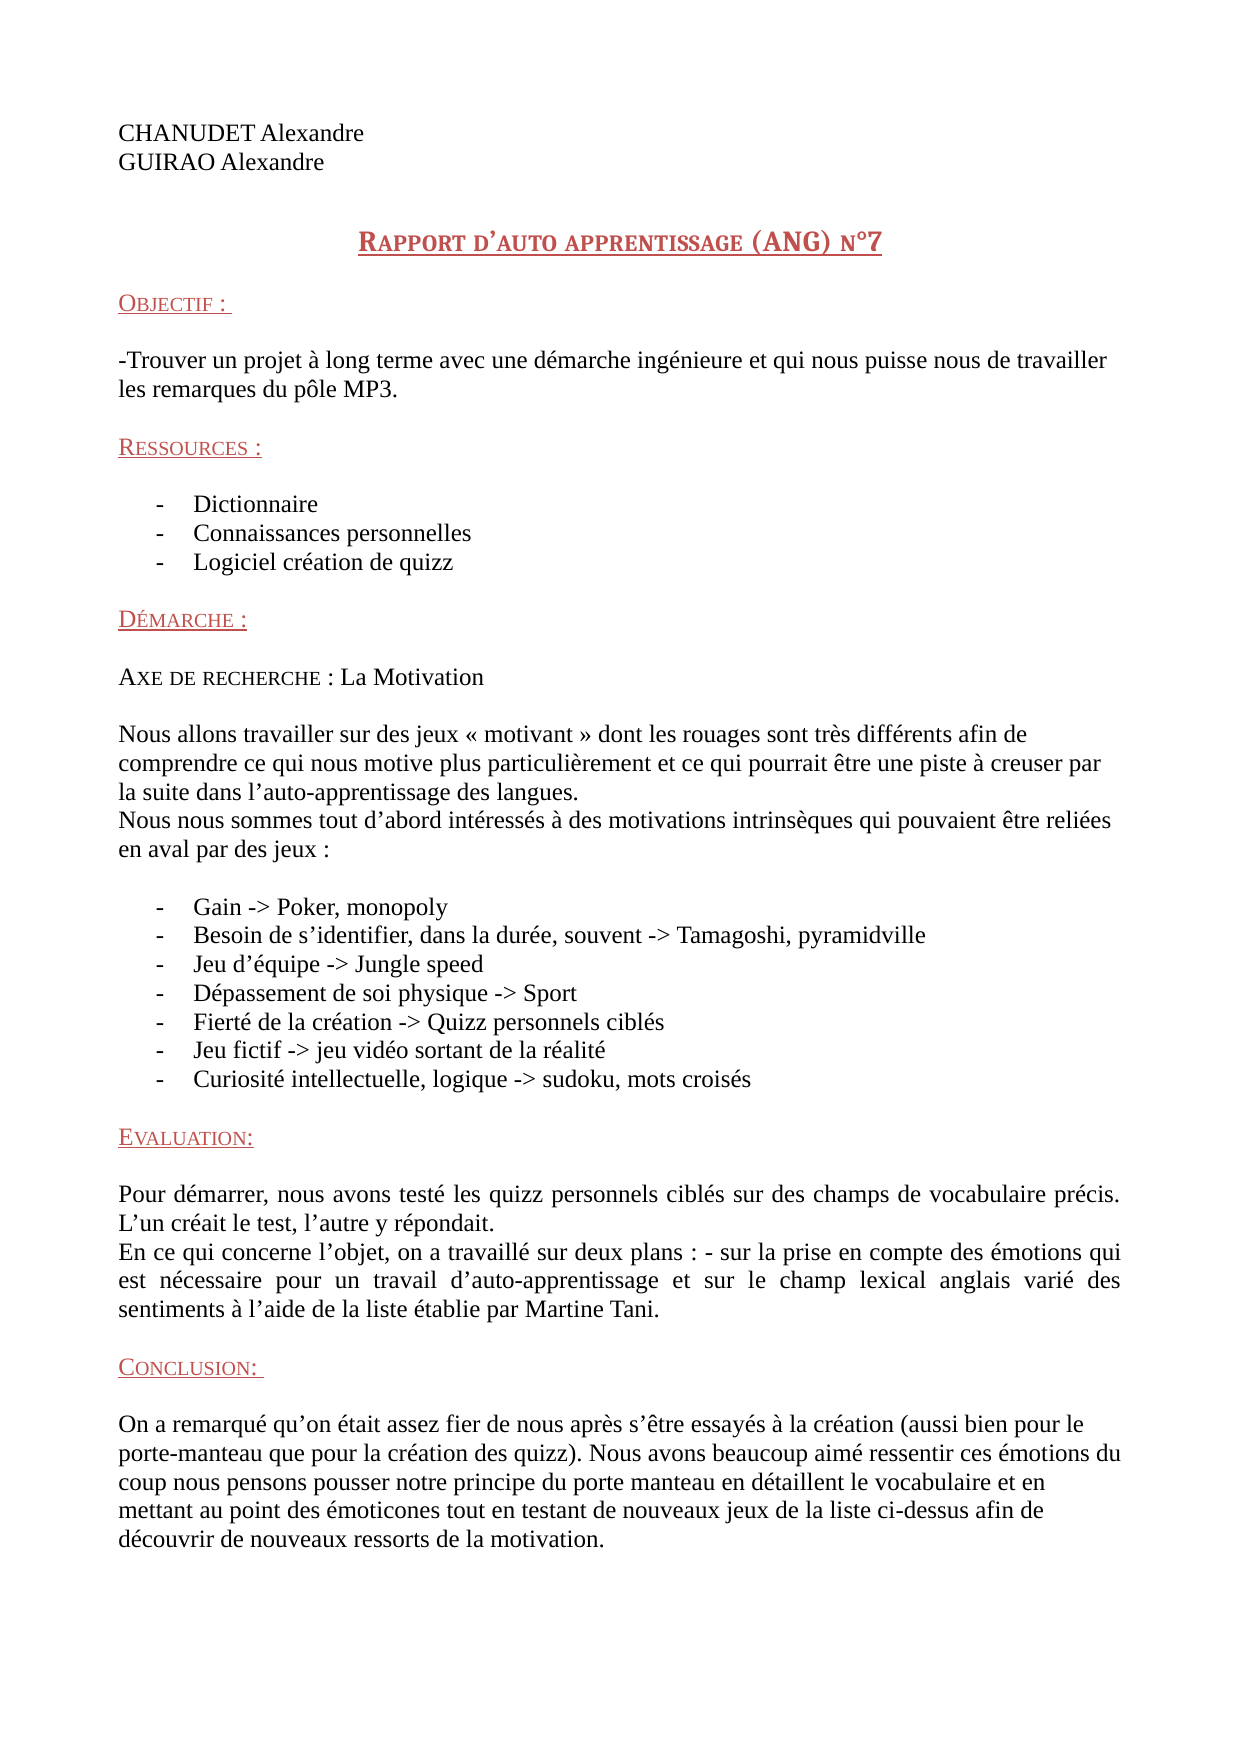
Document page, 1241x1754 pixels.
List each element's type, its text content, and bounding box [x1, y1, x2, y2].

list Logiciel création de quizz [156, 547, 1122, 575]
list Fierté de la création -> Quizz personnels ciblés [156, 1007, 1122, 1035]
text Nous nous sommes tout d’abord intéressés à des motivations intrinsèques qui pouvaient être reliées en aval par des jeux : [118, 805, 1122, 863]
text Conclusion: [118, 1352, 1122, 1380]
list Jeu d’équipe -> Jungle speed [156, 949, 1122, 978]
text On a remarqué qu’on était assez fier de nous après s’être essayés à la création (aussi bien pour le porte-manteau que pour la création des quizz). Nous avons beaucoup aimé ressentir ces émotions du coup nous pensons pousser notre principe du porte manteau en détaillent le vocabulaire et en mettant au point des émoticones tout en testant de nouveaux jeux de la liste ci-dessus afin de découvrir de nouveaux ressorts de la motivation. [118, 1409, 1122, 1553]
text Démarche : [118, 604, 1122, 633]
text Ressources : [118, 432, 1122, 460]
text Axe de recherche : La Motivation [118, 662, 1122, 690]
list Jeu fictif -> jeu vidéo sortant de la réalité [156, 1035, 1122, 1064]
text En ce qui concerne l’objet, on a travaillé sur deux plans : - sur la prise en compte des émotions qui est nécessaire pour un travail d’auto-apprentissage et sur le champ lexical anglais varié des sentiments à l’aide de la liste établie par Martine Tani. [118, 1237, 1122, 1323]
text CHANUDET Alexandre [118, 118, 1122, 147]
list Dépassement de soi physique -> Sport [156, 978, 1122, 1007]
list Dictionnaire [156, 489, 1122, 518]
list Besoin de s’identifier, dans la durée, souvent -> Tamagoshi, pyramidville [156, 920, 1122, 949]
list Connaissances personnelles [156, 518, 1122, 547]
text -Trouver un projet à long terme avec une démarche ingénieure et qui nous puisse nous de travailler les remarques du pôle MP3. [118, 345, 1122, 403]
text GUIRAO Alexandre [118, 147, 1122, 176]
text Objectif : [118, 288, 1122, 317]
text Evaluation: [118, 1122, 1122, 1150]
list Curiosité intellectuelle, logique -> sudoku, mots croisés [156, 1064, 1122, 1093]
list Gain -> Poker, monopoly [156, 892, 1122, 920]
text Pour démarrer, nous avons testé les quizz personnels ciblés sur des champs de vocabulaire précis. L’un créait le test, l’autre y répondait. [118, 1179, 1122, 1237]
text Nous allons travailler sur des jeux « motivant » dont les rouages sont très différents afin de comprendre ce qui nous motive plus particulièrement et ce qui pourrait être une piste à creuser par la suite dans l’auto-apprentissage des langues. [118, 719, 1122, 805]
subtitle Rapport d’auto apprentissage (ANG) n°7 [118, 226, 1122, 259]
